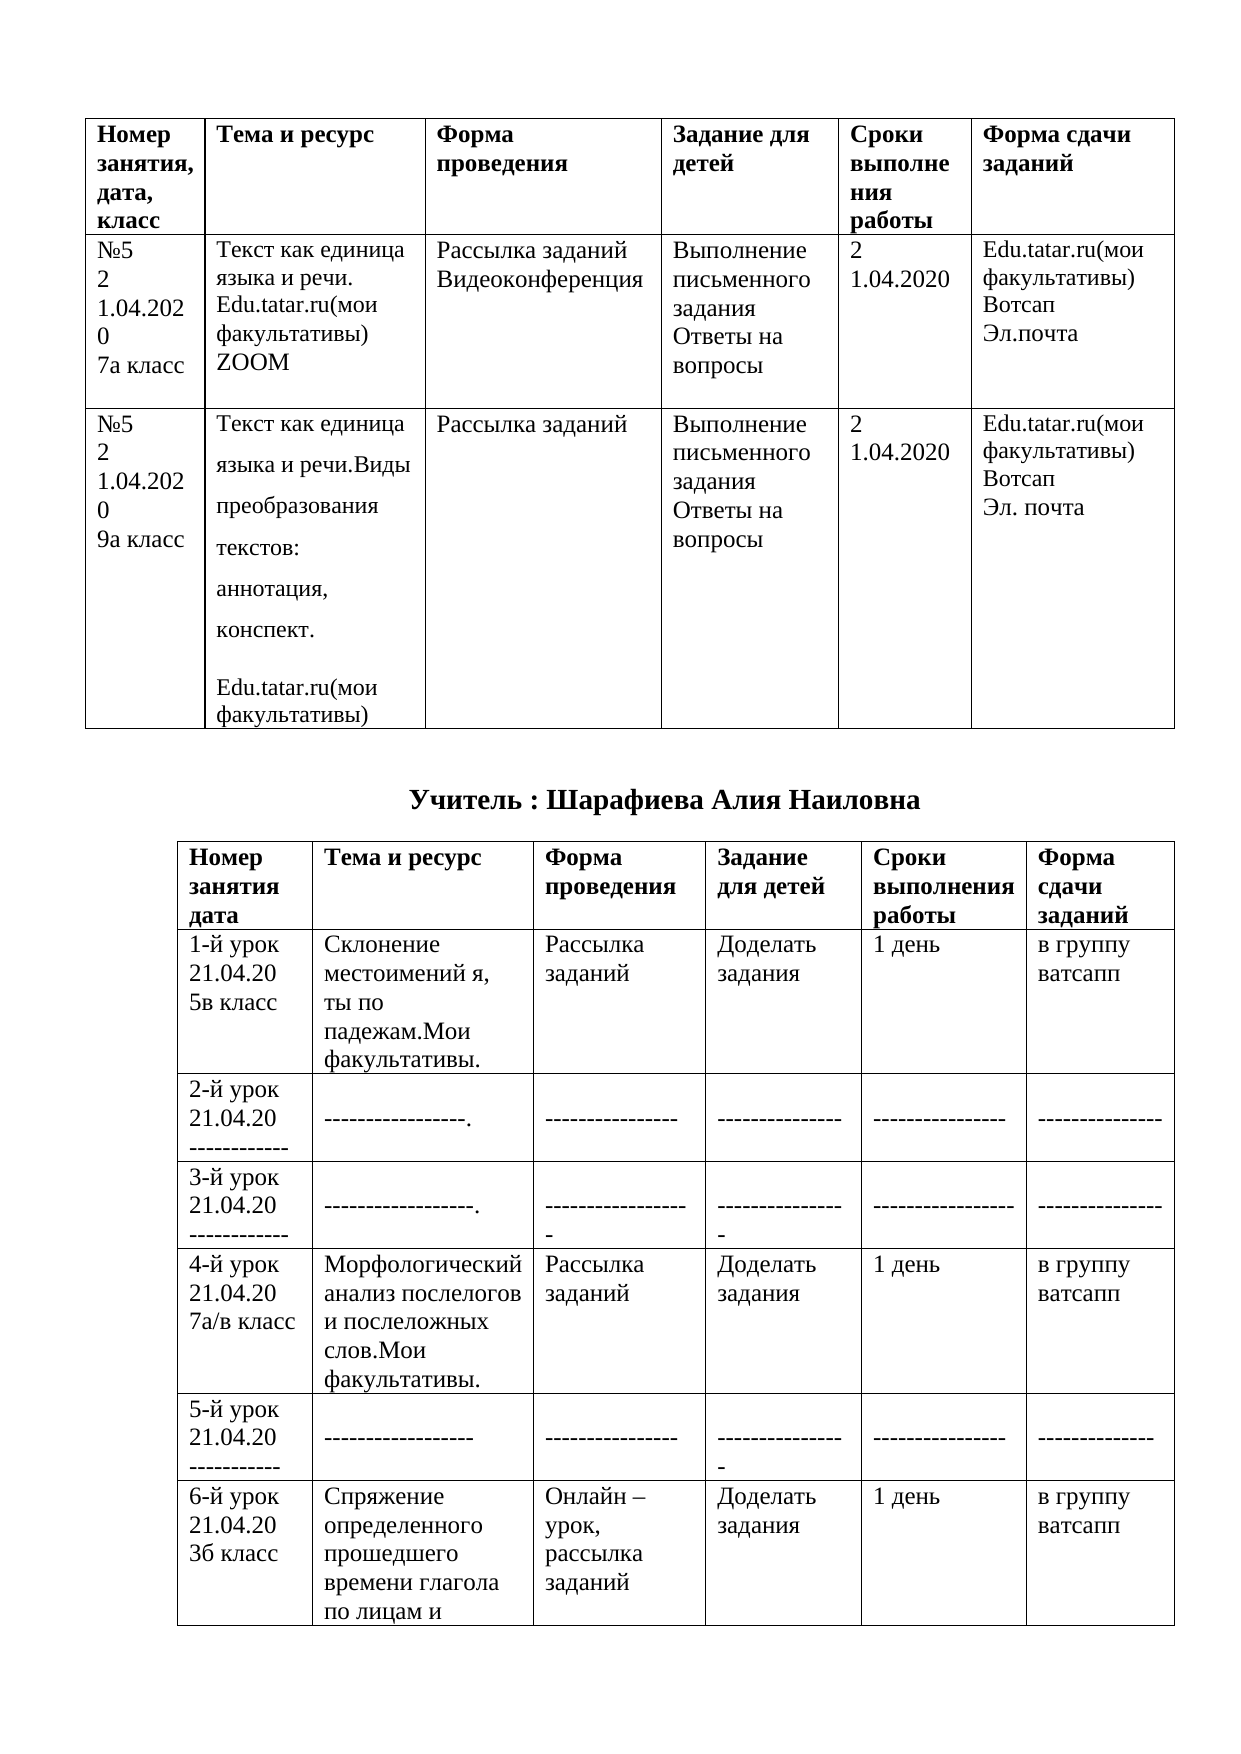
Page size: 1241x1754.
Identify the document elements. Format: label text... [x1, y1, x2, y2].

table_cell Рассылка заданий [534, 930, 705, 1073]
table_header Форма сдачи заданий [972, 119, 1174, 234]
table_cell Рассылка заданий Видеоконференция [426, 235, 661, 408]
table_cell Выполнение письменного задания Ответы на вопросы [662, 235, 838, 408]
table_cell Склонение местоимений я, ты по падежам.Мои факультативы. [313, 930, 533, 1073]
table_cell Рассылка заданий [426, 409, 661, 728]
table_cell Текст как единица языка и речи. Edu.tatar.ru(мои факультативы) ZOOM [206, 235, 425, 408]
table_cell --------------- [706, 1074, 861, 1161]
table_cell 2-й урок 21.04.20 ------------ [178, 1074, 312, 1161]
text Учитель : Шарафиева Алия Наиловна [177, 782, 1152, 815]
table_cell Морфологический анализ послелогов и послеложных слов.Мои факультативы. [313, 1249, 533, 1393]
table_cell -------------- [1027, 1394, 1174, 1480]
table_header Сроки выполнения работы [862, 842, 1026, 928]
table_cell в группу ватсапп [1027, 930, 1174, 1073]
table_cell в группу ватсапп [1027, 1249, 1174, 1393]
table_cell ---------------- [534, 1074, 705, 1161]
table_cell ------------------ [313, 1394, 533, 1480]
table_cell Текст как единица языка и речи.Виды преобразования текстов: аннотация, конспект. Edu.tatar.ru(мои факультативы) [206, 409, 425, 728]
table_cell 1 день [862, 1249, 1026, 1393]
table_cell 4-й урок 21.04.20 7а/в класс [178, 1249, 312, 1393]
table_cell 21.04.2020 [839, 235, 971, 408]
table_cell Доделать задания [706, 930, 861, 1073]
table_cell 3-й урок 21.04.20 ------------ [178, 1162, 312, 1248]
table_cell ------------------ [534, 1162, 705, 1248]
table_cell ----------------- [862, 1162, 1026, 1248]
table_header Тема и ресурс [206, 119, 425, 234]
table_cell Выполнение письменного задания Ответы на вопросы [662, 409, 838, 728]
table_cell --------------- [1027, 1162, 1174, 1248]
table_cell Доделать задания [706, 1481, 861, 1625]
table_cell Рассылка заданий [534, 1249, 705, 1393]
table_cell ---------------- [862, 1394, 1026, 1480]
table_header Форма проведения [426, 119, 661, 234]
table_cell ---------------- [706, 1394, 861, 1480]
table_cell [178, 1481, 312, 1625]
table_cell 1 день [862, 930, 1026, 1073]
table_cell ---------------- [706, 1162, 861, 1248]
table_cell -----------------. [313, 1074, 533, 1161]
table_cell 1-й урок 21.04.20 5в класс [178, 930, 312, 1073]
table_cell №5 21.04.2020 7а класс [86, 235, 204, 408]
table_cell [313, 1481, 533, 1625]
table_cell Доделать задания [706, 1249, 861, 1393]
table_cell ---------------- [534, 1394, 705, 1480]
table_cell Edu.tatar.ru(мои факультативы) Вотсап Эл.почта [972, 235, 1174, 408]
table_cell №5 21.04.2020 9а класс [86, 409, 204, 728]
table_header Номер занятия дата [178, 842, 312, 928]
table_header Задание для детей [706, 842, 861, 928]
table_cell 21.04.2020 [839, 409, 971, 728]
table_header Номер занятия, дата, класс [86, 119, 204, 234]
table_cell ---------------- [862, 1074, 1026, 1161]
table_header Форма сдачи заданий [1027, 842, 1174, 928]
table_cell 1 день [862, 1481, 1026, 1625]
table_header Сроки выполнения работы [839, 119, 971, 234]
table_cell Edu.tatar.ru(мои факультативы) Вотсап Эл. почта [972, 409, 1174, 728]
table_cell в группу ватсапп [1027, 1481, 1174, 1625]
table_header Тема и ресурс [313, 842, 533, 928]
table_header Форма проведения [534, 842, 705, 928]
table_cell ------------------. [313, 1162, 533, 1248]
table_header Задание для детей [662, 119, 838, 234]
table_cell --------------- [1027, 1074, 1174, 1161]
table_cell 5-й урок 21.04.20 ----------- [178, 1394, 312, 1480]
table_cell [534, 1481, 705, 1625]
